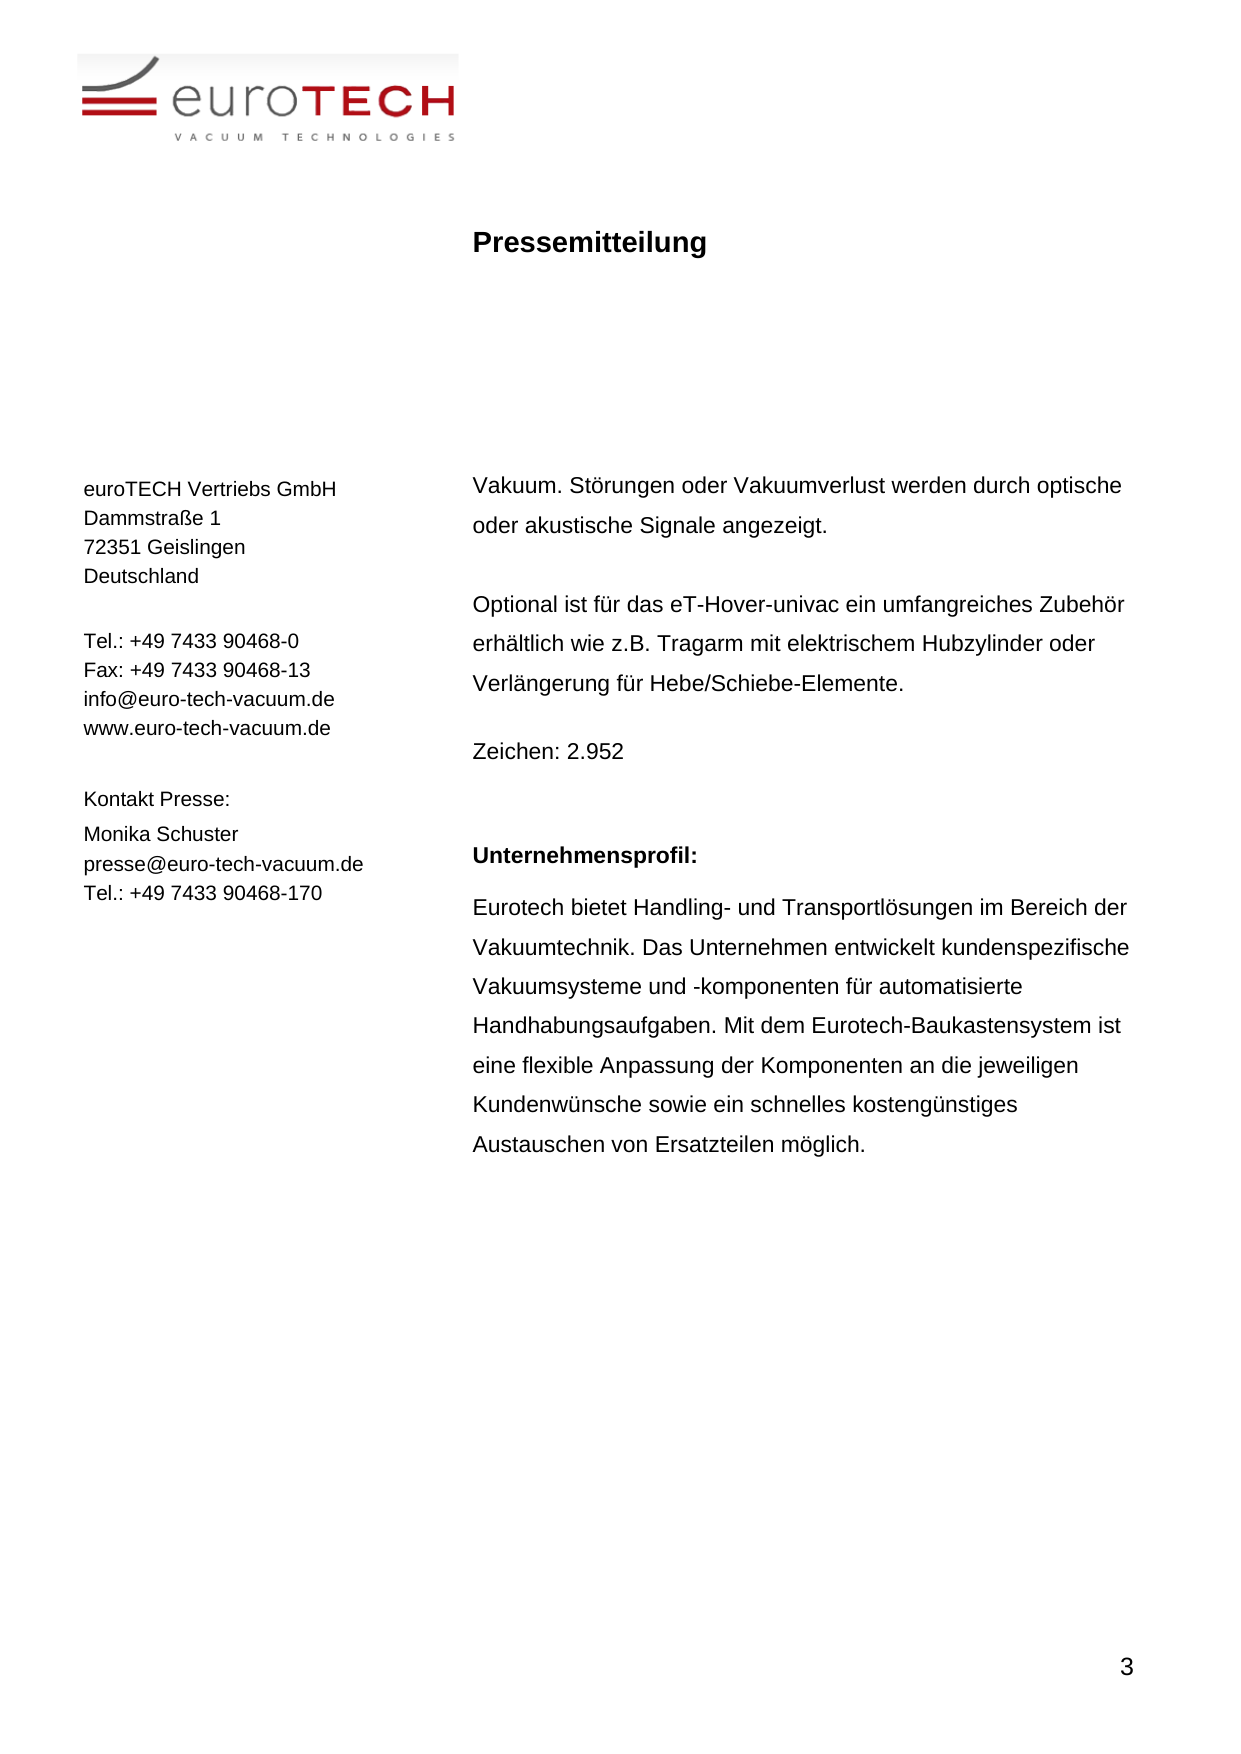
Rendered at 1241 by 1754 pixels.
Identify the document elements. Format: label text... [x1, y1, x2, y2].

text Zeichen: 2.952 [472, 738, 1134, 764]
text Eurotech bietet Handling- und Transportlösungen im Bereich der Vakuumtechnik. Das Unternehmen entwickelt kundenspezifische Vakuumsysteme und -komponenten für automatisierte Handhabungsaufgaben. Mit dem Eurotech-Baukastensystem ist eine flexible Anpassung der Komponenten an die jeweiligen Kundenwünsche sowie ein schnelles kostengünstiges Austauschen von Ersatzteilen möglich. [472, 894, 1138, 1157]
text Optional ist für das eT-Hover-univac ein umfangreiches Zubehör erhältlich wie z.B. Tragarm mit elektrischem Hubzylinder oder Verlängerung für Hebe/Schiebe-Elemente. [472, 591, 1134, 696]
subtitle Unternehmensprofil: [472, 842, 1138, 868]
picture [8, 19, 475, 161]
